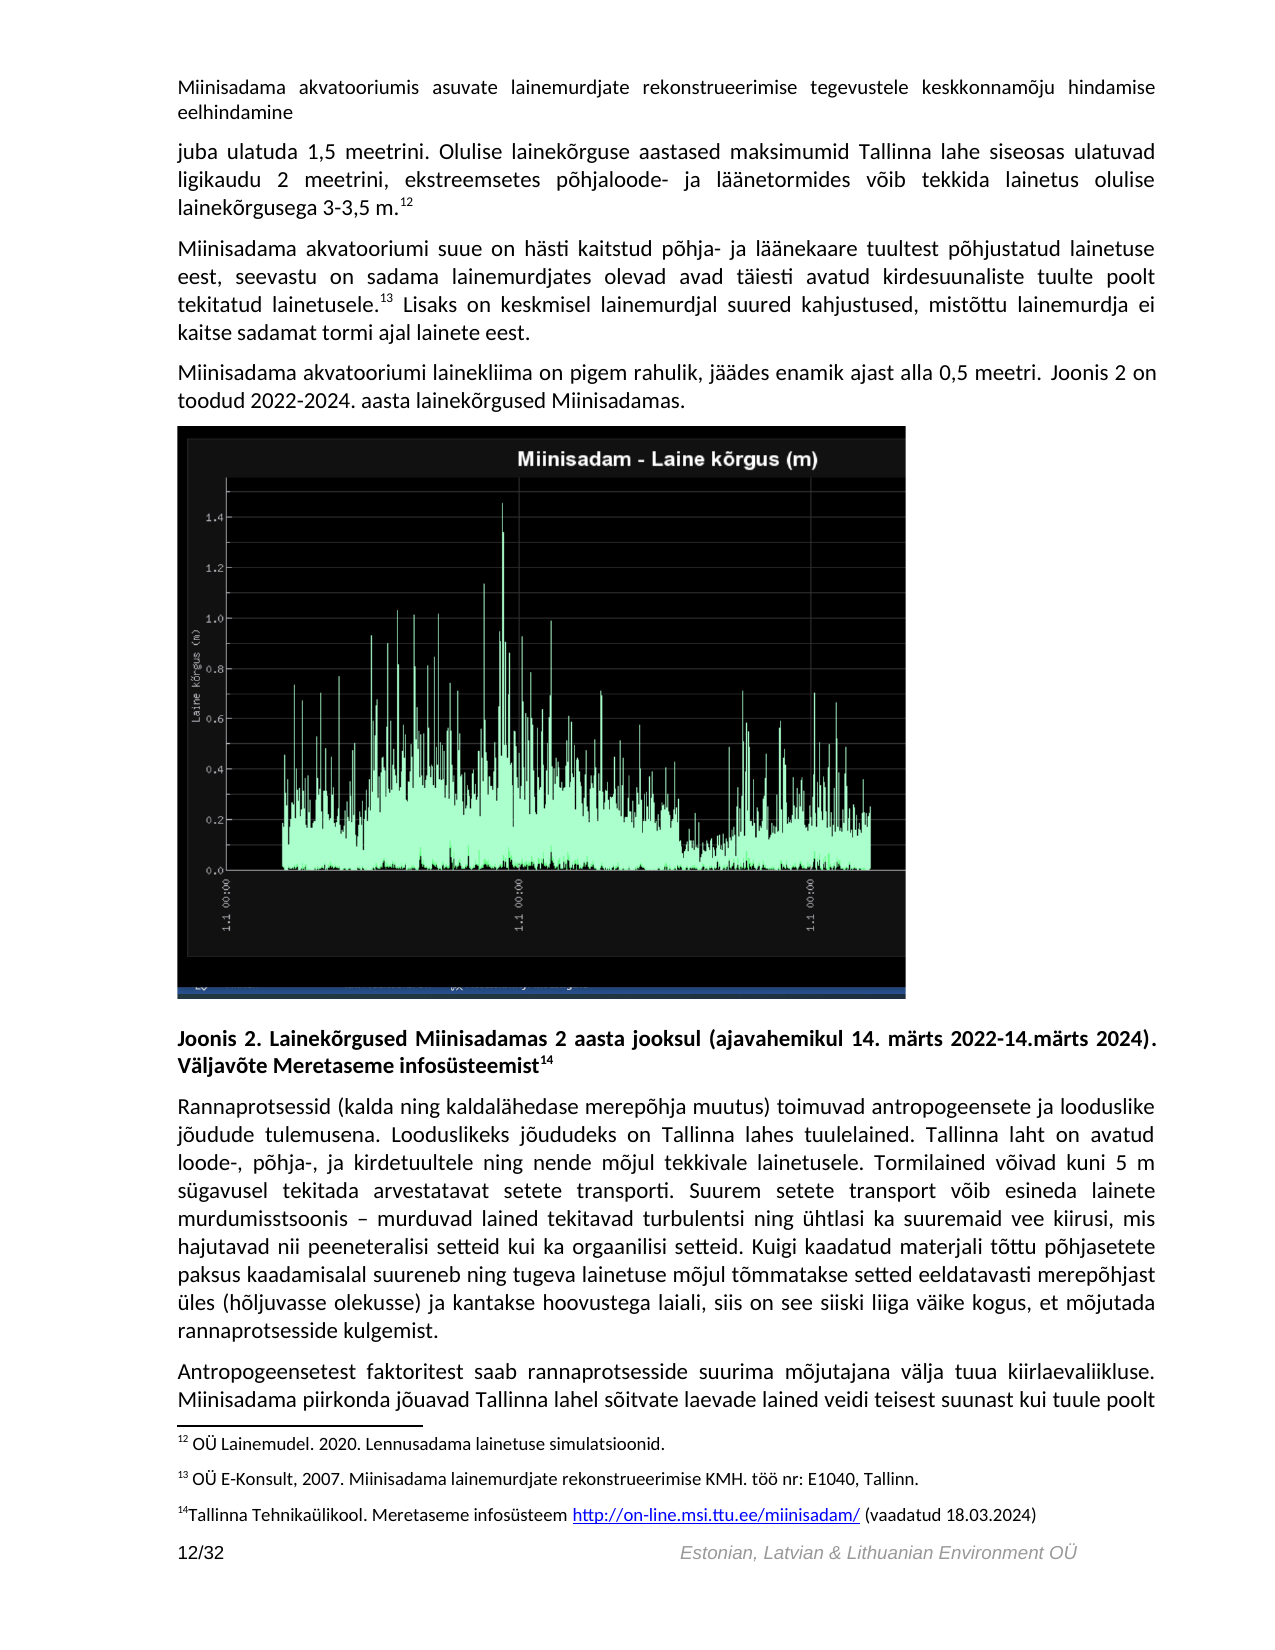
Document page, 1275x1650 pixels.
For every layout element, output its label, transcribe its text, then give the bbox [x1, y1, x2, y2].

text Rannaprotsessid (kalda ning kaldalähedase merepõhja muutus) toimuvad antropogeensete ja looduslike jõudude tulemusena. Looduslikeks jõududeks on Tallinna lahes tuulelained. Tallinna laht on avatud loode-, põhja-, ja kirdetuultele ning nende mõjul tekkivale lainetusele. Tormilained võivad kuni 5 m sügavusel tekitada arvestatavat setete transporti. Suurem setete transport võib esineda lainete murdumisstsoonis – murduvad lained tekitavad turbulentsi ning ühtlasi ka suuremaid vee kiirusi, mis hajutavad nii peeneteralisi setteid kui ka orgaanilisi setteid. Kuigi kaadatud materjali tõttu põhjasetete paksus kaadamisalal suureneb ning tugeva lainetuse mõjul tõmmatakse setted eeldatavasti merepõhjast üles (hõljuvasse olekusse) ja kantakse hoovustega laiali, siis on see siiski liiga väike kogus, et mõjutada rannaprotsesside kulgemist. [177, 1092, 1157, 1344]
text Joonis 2. Lainekõrgused Miinisadamas 2 aasta jooksul (ajavahemikul 14. märts 2022-14.märts 2024). Väljavõte Meretaseme infosüsteemist [177, 1024, 1157, 1080]
picture [177, 426, 906, 999]
text Miinisadama akvatooriumi lainekliima on pigem rahulik, jäädes enamik ajast alla 0,5 meetri. Joonis 2 on toodud 2022-2024. aasta lainekõrgused Miinisadamas. [177, 358, 1157, 414]
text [177, 137, 1157, 221]
text Miinisadama akvatooriumi suue on hästi kaitstud põhja- ja läänekaare tuultest põhjustatud lainetuse eest, seevastu on sadama lainemurdjates olevad avad täiesti avatud kirdesuunaliste tuulte poolt tekitatud lainetusele. Lisaks on keskmisel lainemurdjal suured kahjustused, mistõttu lainemurdja ei kaitse sadamat tormi ajal lainete eest. [177, 234, 1157, 346]
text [177, 1357, 1157, 1413]
